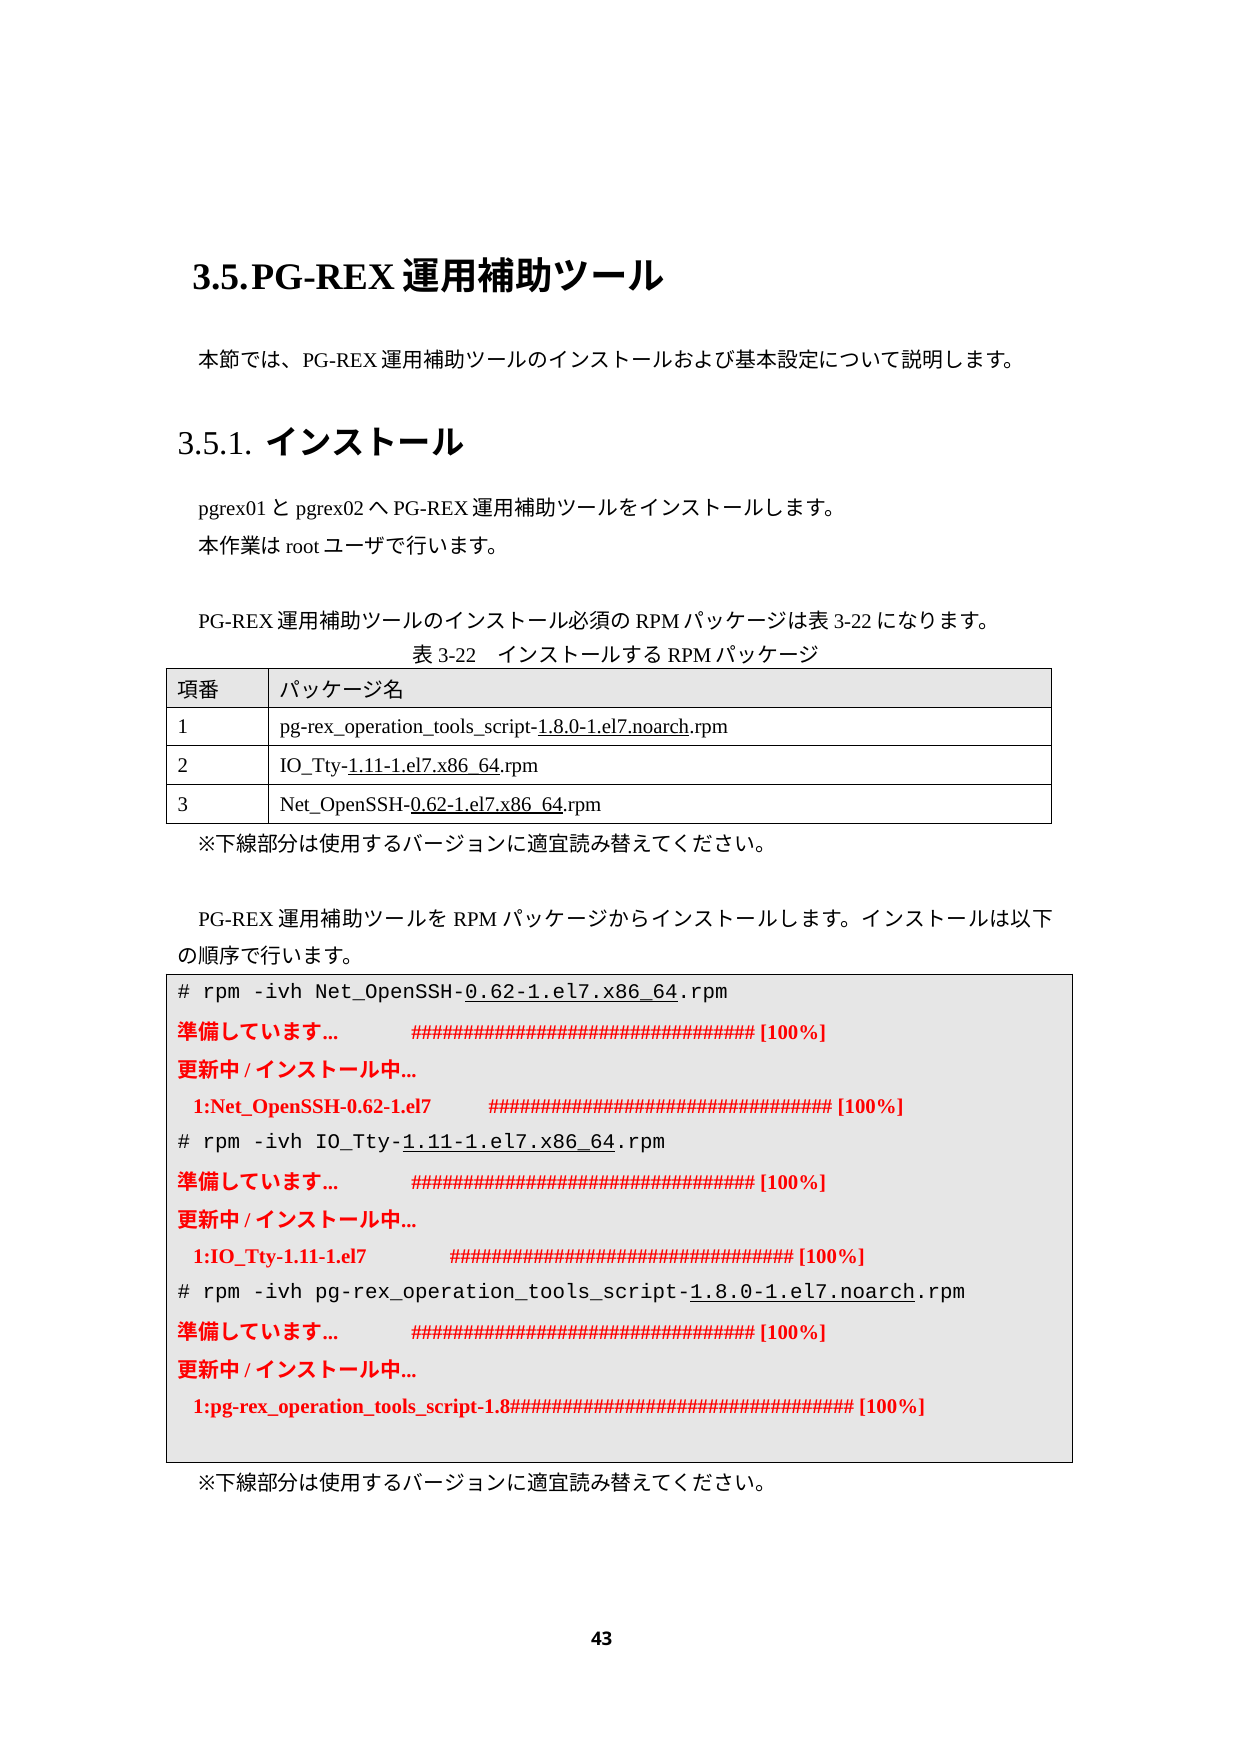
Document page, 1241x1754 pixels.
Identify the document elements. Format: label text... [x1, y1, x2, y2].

text pgrex01とpgrex02へPG-REX運用補助ツールをインストールします。 [177, 488, 1054, 526]
text 本作業はrootユーザで行います。 [177, 526, 1054, 563]
text 本節では、PG-REX運用補助ツールのインストールおよび基本設定について説明します。 [177, 340, 1054, 378]
text ※下線部分は使用するバージョンに適宜読み替えてください。 [177, 823, 1054, 861]
text ※下線部分は使用するバージョンに適宜読み替えてください。 [177, 1463, 1054, 1501]
table_cell IO_Tty-1.11-1.el7.x86_64.rpm [269, 746, 1051, 784]
table_cell Net_OpenSSH-0.62-1.el7.x86_64.rpm [269, 785, 1051, 822]
table_header 項番 [167, 669, 268, 707]
table_cell 1 [167, 708, 268, 745]
table_header # rpm -ivh Net_OpenSSH-0.62-1.el7.x86_64.rpm 準備しています... ################################# [100%] 更新中 / インストール中... 1:Net_OpenSSH-0.62-1.el7 ################################# [100%] # rpm -ivh IO_Tty-1.11-1.el7.x86_64.rpm 準備しています... ################################# [100%] 更新中 / インストール中... 1:IO_Tty-1.11-1.el7 ################################# [100%] # rpm -ivh pg-rex_operation_tools_script-1.8.0-1.el7.noarch.rpm 準備しています... ################################# [100%] 更新中 / インストール中... 1:pg-rex_operation_tools_script-1.8################################# [100%] [167, 975, 1072, 1462]
table_header パッケージ名 [269, 669, 1051, 707]
table_cell 3 [167, 785, 268, 822]
subtitle インストール [177, 403, 1063, 478]
table_cell 2 [167, 746, 268, 784]
subtitle PG-REX運用補助ツール [192, 236, 1063, 311]
text PG-REX運用補助ツールをRPMパッケージからインストールします。インストールは以下の順序で行います。 [177, 898, 1054, 973]
table_cell pg-rex_operation_tools_script-1.8.0-1.el7.noarch.rpm [269, 708, 1051, 745]
